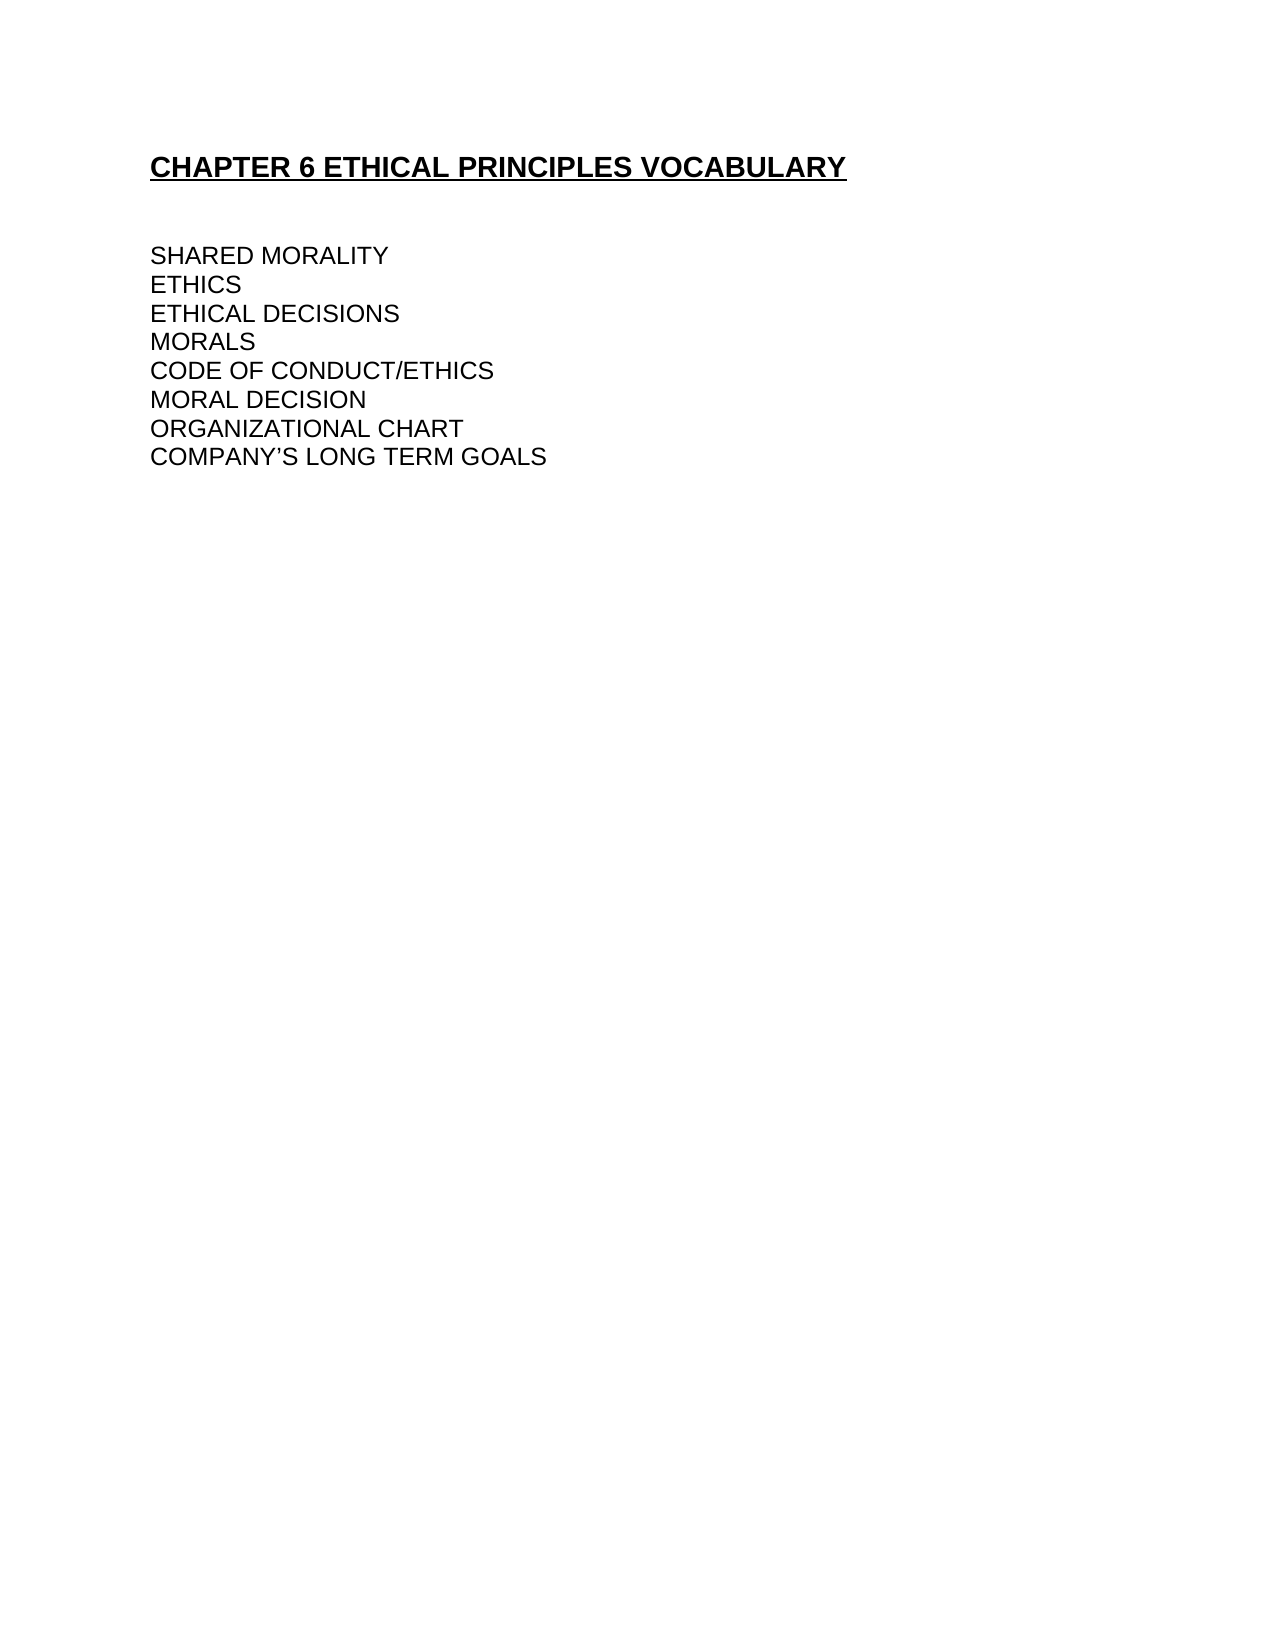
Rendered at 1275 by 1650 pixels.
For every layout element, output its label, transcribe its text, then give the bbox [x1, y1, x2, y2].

text CHAPTER 6 ETHICAL PRINCIPLES VOCABULARY [150, 150, 1125, 183]
text COMPANY’S LONG TERM GOALS [150, 442, 1125, 471]
text MORALS [150, 327, 1125, 356]
text MORAL DECISION [150, 385, 1125, 413]
text CODE OF CONDUCT/ETHICS [150, 356, 1125, 385]
text ORGANIZATIONAL CHART [150, 413, 1125, 442]
text ETHICS [150, 270, 1125, 298]
text ETHICAL DECISIONS [150, 298, 1125, 327]
text SHARED MORALITY [150, 241, 1125, 270]
